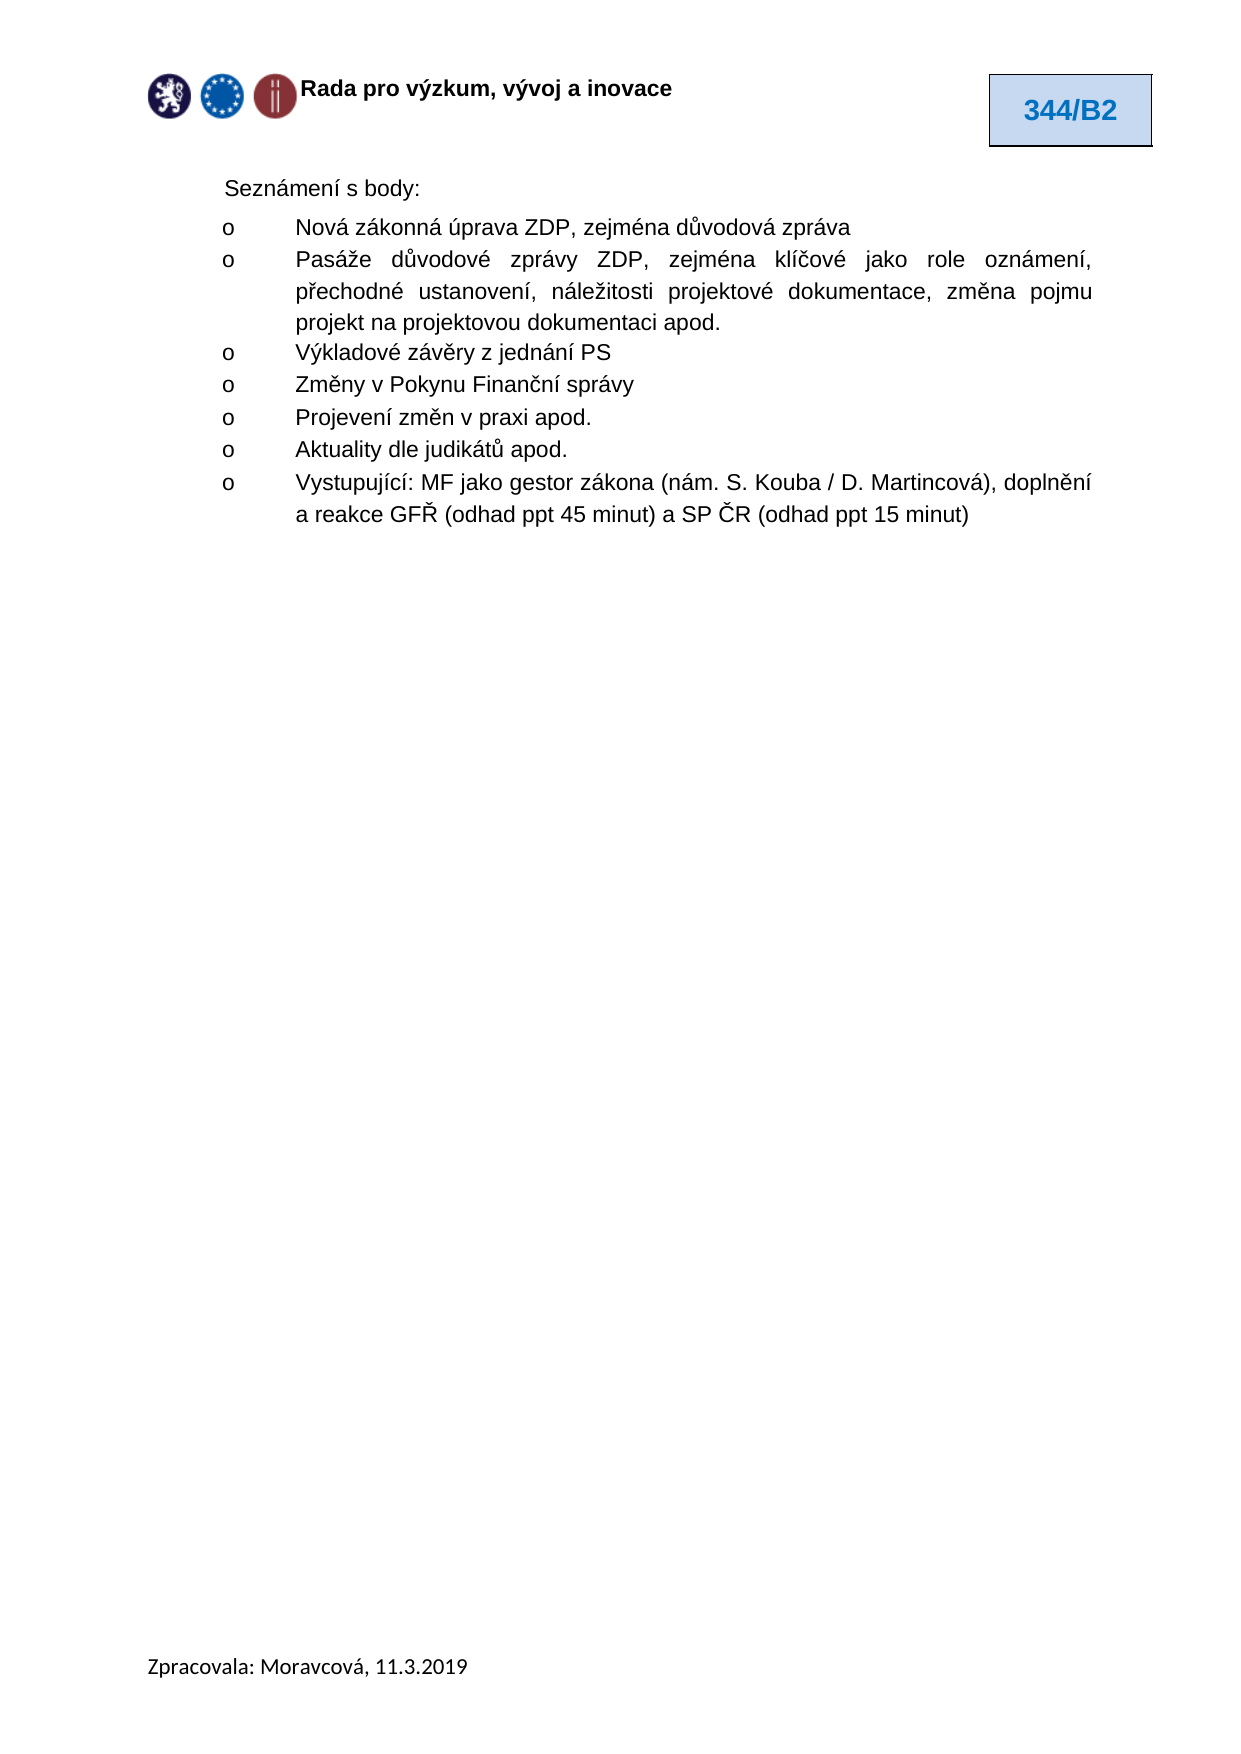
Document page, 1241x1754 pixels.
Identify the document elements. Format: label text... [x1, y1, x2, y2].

list Výkladové závěry z jednání PS [221, 339, 1093, 367]
list Vystupující: MF jako gestor zákona (nám. S. Kouba / D. Martincová), doplnění a reakce GFŘ (odhad ppt 45 minut) a SP ČR (odhad ppt 15 minut) [221, 469, 1093, 527]
list Projevení změn v praxi apod. [221, 404, 1093, 432]
list Změny v Pokynu Finanční správy [221, 371, 1093, 399]
picture [147, 73, 298, 120]
list Aktuality dle judikátů apod. [221, 436, 1093, 464]
list Nová zákonná úprava ZDP, zejména důvodová zpráva [221, 214, 1093, 242]
list Pasáže důvodové zprávy ZDP, zejména klíčové jako role oznámení, přechodné ustanovení, náležitosti projektové dokumentace, změna pojmu projekt na projektovou dokumentaci apod. [221, 246, 1093, 335]
text Seznámení s body: [148, 175, 1093, 201]
